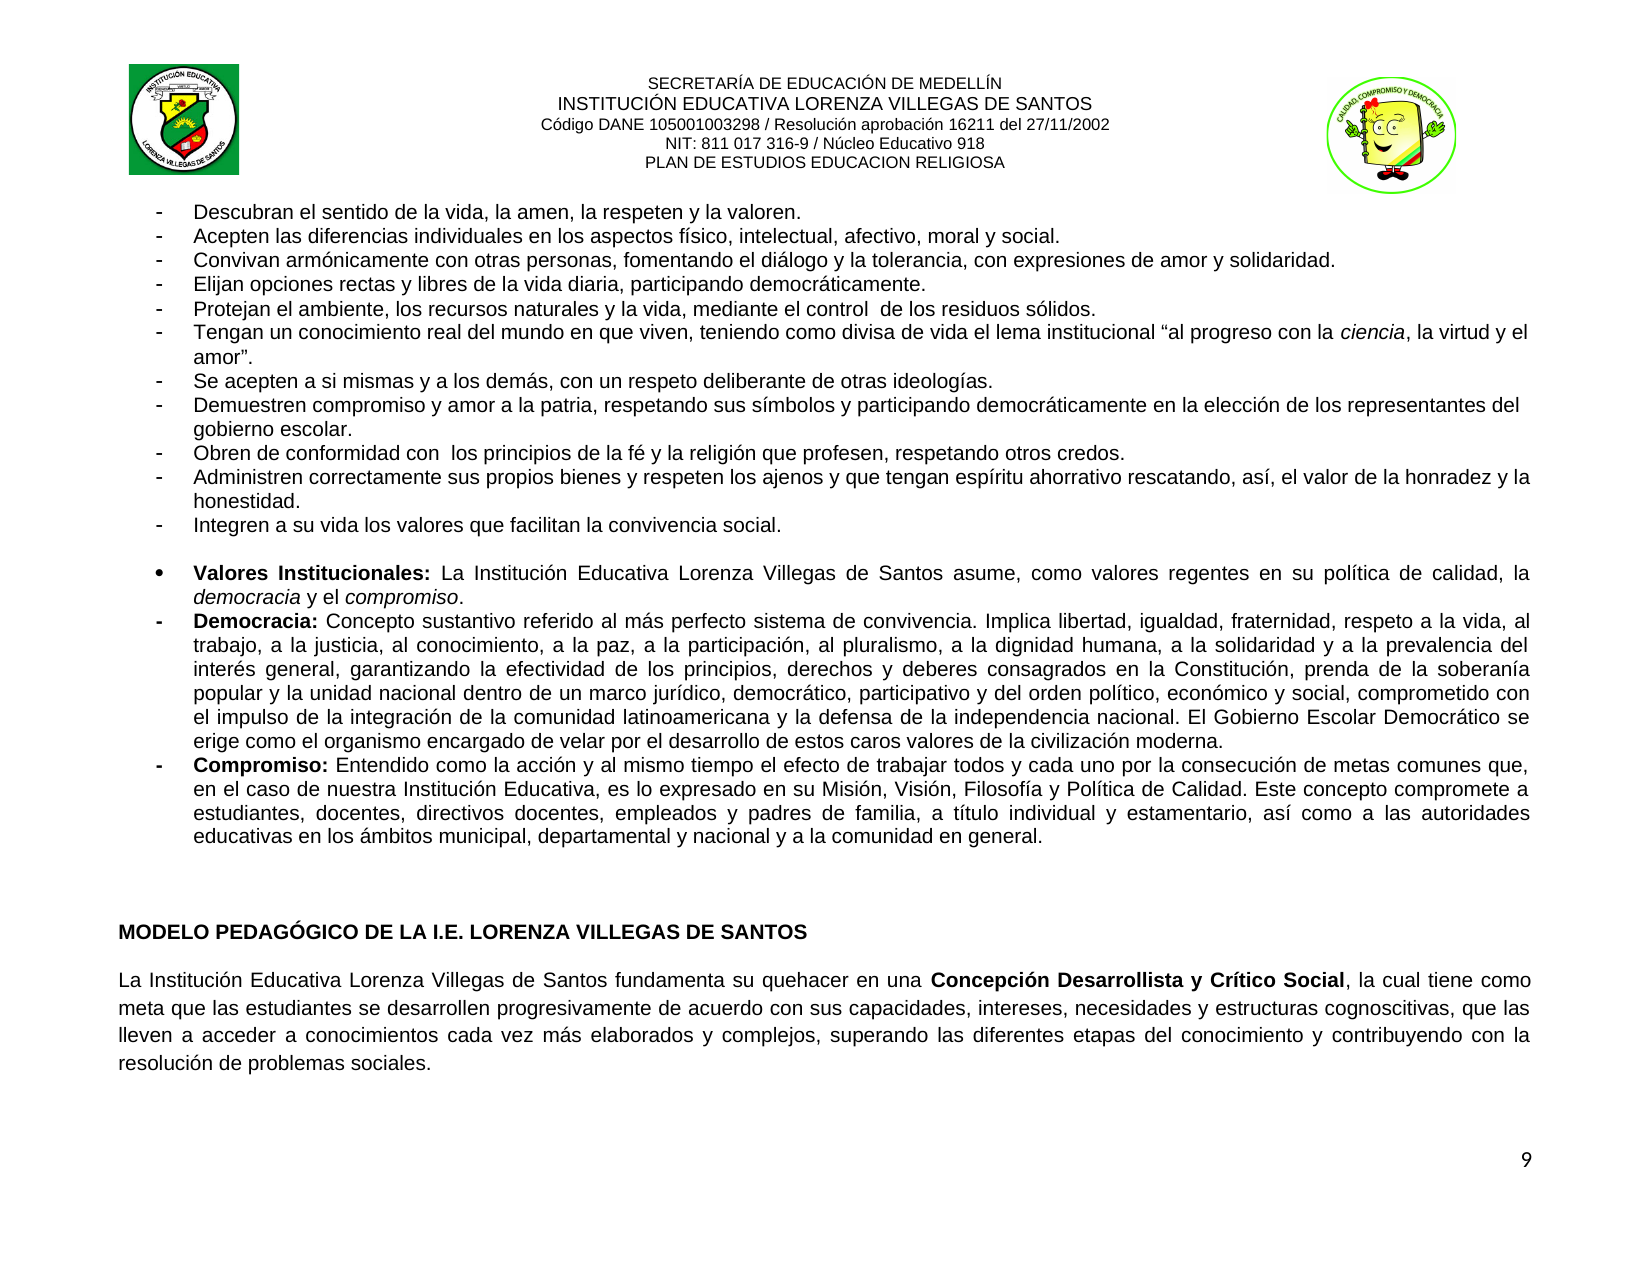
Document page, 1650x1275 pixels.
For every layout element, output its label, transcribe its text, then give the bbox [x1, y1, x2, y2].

list Obren de conformidad con los principios de la fé y la religión que profesen, respetando otros credos. [156, 441, 1532, 464]
list Compromiso: Entendido como la acción y al mismo tiempo el efecto de trabajar todos y cada uno por la consecución de metas comunes que, en el caso de nuestra Institución Educativa, es lo expresado en su Misión, Visión, Filosofía y Política de Calidad. Este concepto compromete a estudiantes, docentes, directivos docentes, empleados y padres de familia, a título individual y estamentario, así como a las autoridades educativas en los ámbitos municipal, departamental y nacional y a la comunidad en general. [156, 752, 1532, 848]
list Democracia: Concepto sustantivo referido al más perfecto sistema de convivencia. Implica libertad, igualdad, fraternidad, respeto a la vida, al trabajo, a la justicia, al conocimiento, a la paz, a la participación, al pluralismo, a la dignidad humana, a la solidaridad y a la prevalencia del interés general, garantizando la efectividad de los principios, derechos y deberes consagrados en la Constitución, prenda de la soberanía popular y la unidad nacional dentro de un marco jurídico, democrático, participativo y del orden político, económico y social, comprometido con el impulso de la integración de la comunidad latinoamericana y la defensa de la independencia nacional. El Gobierno Escolar Democrático se erige como el organismo encargado de velar por el desarrollo de estos caros valores de la civilización moderna. [156, 609, 1532, 752]
list Elijan opciones rectas y libres de la vida diaria, participando democráticamente. [156, 272, 1532, 296]
list Protejan el ambiente, los recursos naturales y la vida, mediante el control de los residuos sólidos. [156, 296, 1532, 320]
list Convivan armónicamente con otras personas, fomentando el diálogo y la tolerancia, con expresiones de amor y solidaridad. [156, 248, 1532, 272]
list Integren a su vida los valores que facilitan la convivencia social. [156, 513, 1532, 537]
list Acepten las diferencias individuales en los aspectos físico, intelectual, afectivo, moral y social. [156, 224, 1532, 248]
text Educativa Lorenza Villegas de Santos fundamenta su quehacer en una Concepción Desarrollista y Crítico Social, la cual tiene como meta que las estudiantes se desarrollen progresivamente de acuerdo con sus capacidades, intereses, necesidades y estructuras cognoscitivas, que las lleven a acceder a conocimientos cada vez más elaborados y complejos, superando las diferentes etapas del conocimiento y contribuyendo con la resolución de problemas sociales. [118, 968, 1532, 1074]
list Descubran el sentido de la vida, la amen, la respeten y la valoren. [156, 200, 1532, 224]
picture [1326, 77, 1457, 194]
text MODELO PEDAGÓGICO DE LA I.E. LORENZA VILLEGAS DE SANTOS [118, 920, 1532, 944]
picture [128, 64, 240, 175]
list Valores Institucionales: La Institución Educativa Lorenza Villegas de Santos asume, como valores regentes en su política de calidad, la democracia y el compromiso. [156, 561, 1532, 609]
list Demuestren compromiso y amor a la patria, respetando sus símbolos y participando democráticamente en la elección de los representantes del gobierno escolar. [156, 392, 1532, 441]
list Administren correctamente sus propios bienes y respeten los ajenos y que tengan espíritu ahorrativo rescatando, así, el valor de la honradez y la honestidad. [156, 464, 1532, 513]
list Tengan un conocimiento real del mundo en que viven, teniendo como divisa de vida el lema institucional “al progreso con la ciencia, la virtud y el amor”. [156, 320, 1532, 368]
list Se acepten a si mismas y a los demás, con un respeto deliberante de otras ideologías. [156, 368, 1532, 392]
